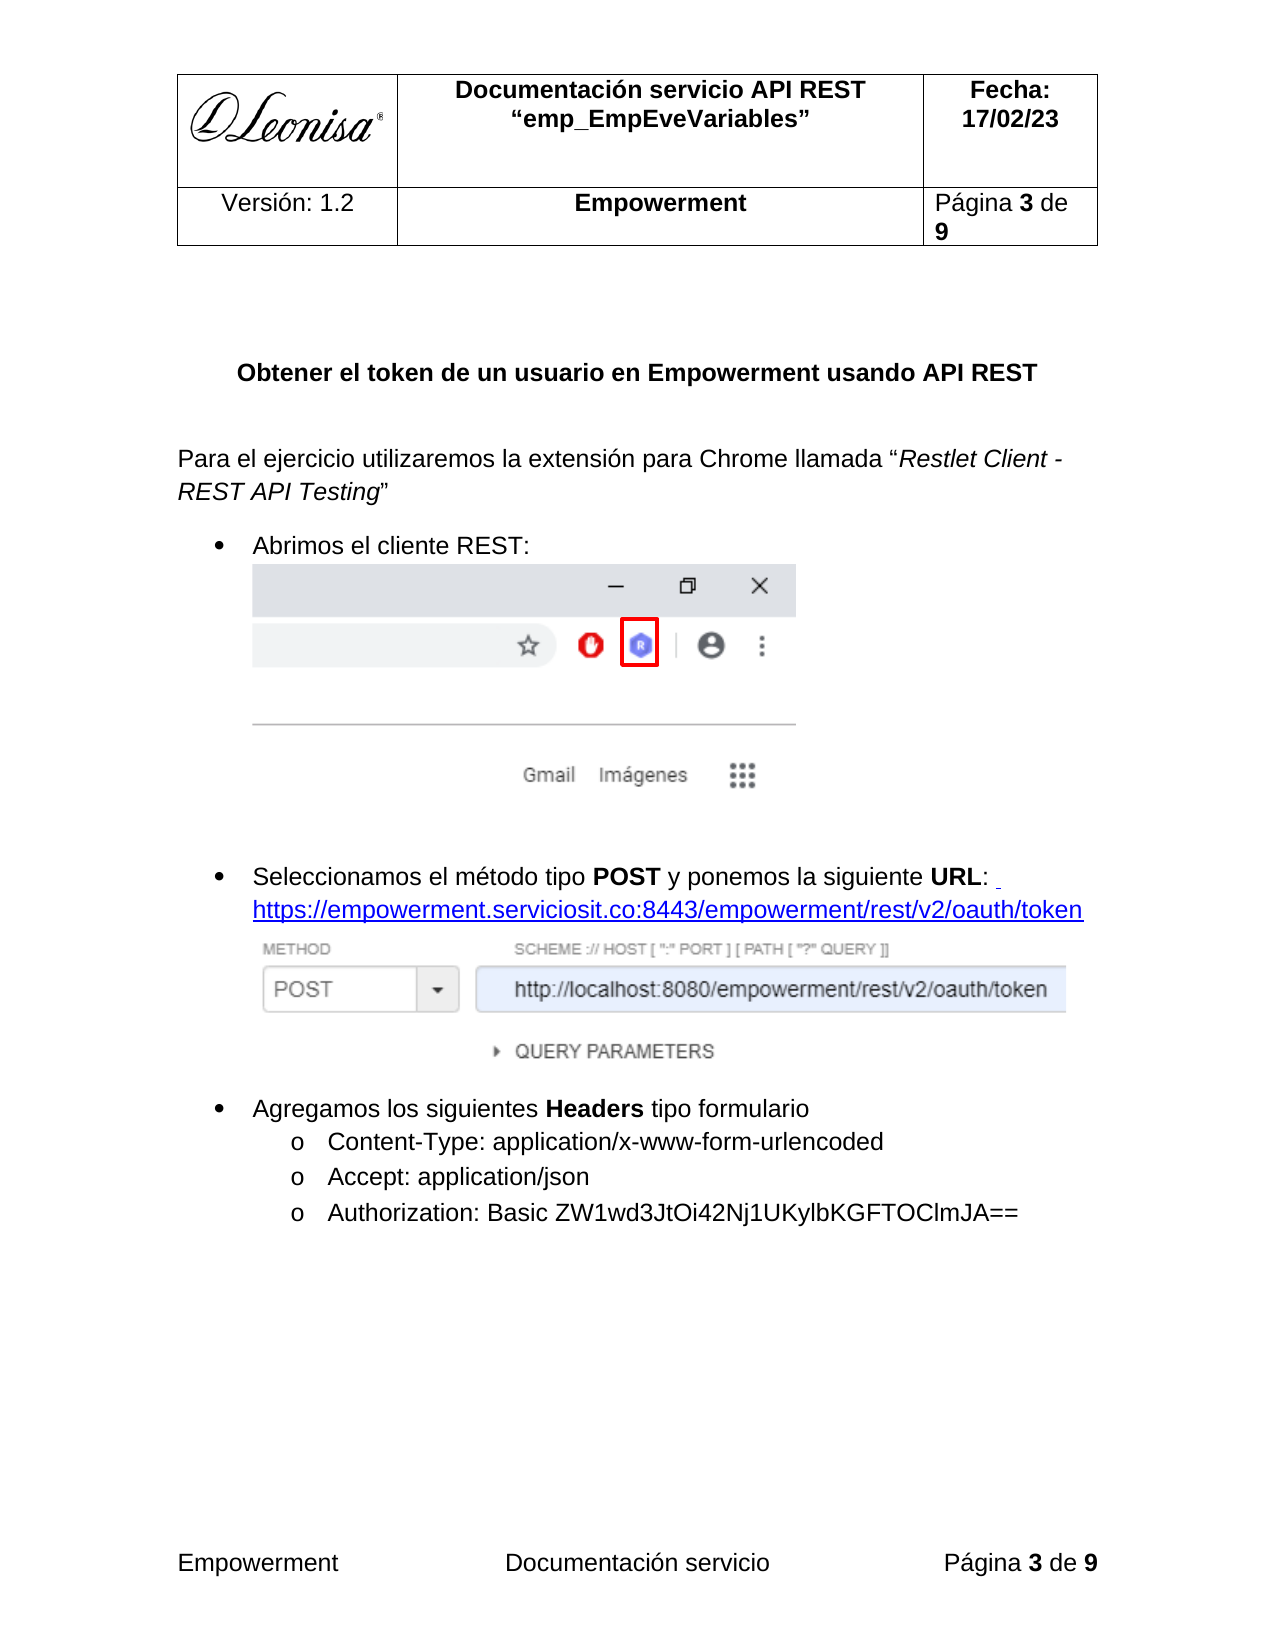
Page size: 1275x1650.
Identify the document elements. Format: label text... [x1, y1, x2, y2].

list Authorization: Basic ZW1wd3JtOi42Nj1UKylbKGFTOClmJA== [290, 1198, 1098, 1229]
list Seleccionamos el método tipo POST y ponemos la siguiente URL: https://empowerment.serviciosit.co:8443/empowerment/rest/v2/oauth/token [215, 862, 1098, 924]
picture [189, 89, 387, 147]
list Agregamos los siguientes Headers tipo formulario [215, 1093, 1098, 1122]
text Para el ejercicio utilizaremos la extensión para Chrome llamada “Restlet Client - REST API Testing” [177, 444, 1098, 506]
picture [252, 564, 796, 859]
list Abrimos el cliente REST: [215, 531, 1098, 560]
subtitle Obtener el token de un usuario en Empowerment usando API REST [177, 357, 1098, 386]
list Content-Type: application/x-www-form-urlencoded [290, 1127, 1098, 1158]
picture [252, 928, 1067, 1090]
list Accept: application/json [290, 1162, 1098, 1193]
